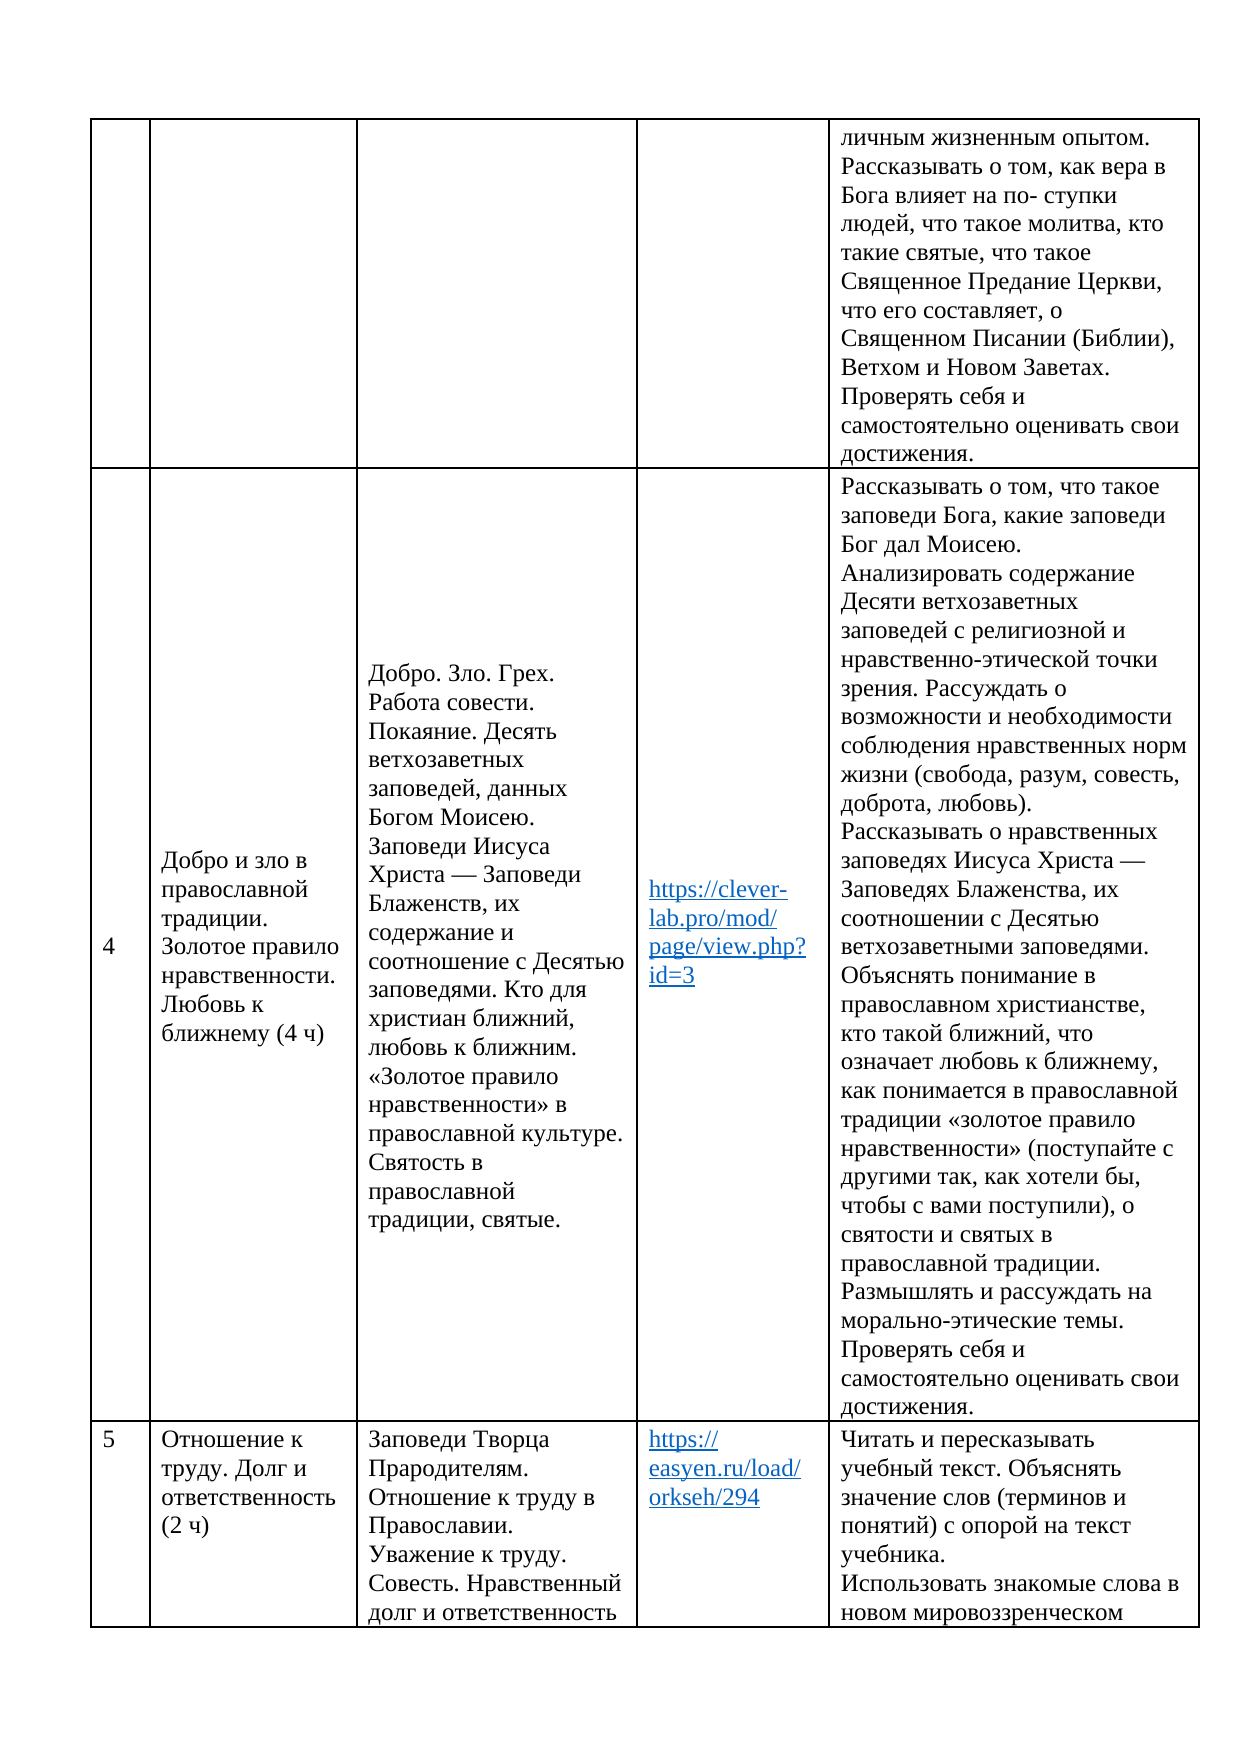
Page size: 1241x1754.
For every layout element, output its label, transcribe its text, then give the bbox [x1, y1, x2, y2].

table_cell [151, 120, 356, 467]
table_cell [638, 1422, 828, 1626]
table_cell 5 [92, 1422, 149, 1626]
table_cell 4 [92, 469, 149, 1420]
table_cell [358, 120, 636, 467]
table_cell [830, 1422, 1198, 1626]
table_cell https://clever-lab.pro/mod/page/view.php?id=3 [638, 469, 828, 1420]
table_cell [151, 1422, 356, 1626]
table_cell Добро и зло в православной традиции. Золотое правило нравственности. Любовь к ближнему (4 ч) [151, 469, 356, 1420]
table_cell Рассказывать о том, что такое заповеди Бога, какие заповеди Бог дал Моисею. Анализировать содержание Десяти ветхозаветных заповедей с религиозной и нравственно-этической точки зрения. Рассуждать о возможности и необходимости соблюдения нравственных норм жизни (свобода, разум, совесть, доброта, любовь). Рассказывать о нравственных заповедях Иисуса Христа — Заповедях Блаженства, их соотношении с Десятью ветхозаветными заповедями. Объяснять понимание в православном христианстве, кто такой ближний, что означает любовь к ближнему, как понимается в православной традиции «золотое правило нравственности» (поступайте с другими так, как хотели бы, чтобы с вами поступили), о святости и святых в православной традиции. Размышлять и рассуждать на морально-этические темы. Проверять себя и самостоятельно оценивать свои достижения. [830, 469, 1198, 1420]
table_cell Добро. Зло. Грех. Работа совести. Покаяние. Десять ветхозаветных заповедей, данных Богом Моисею. Заповеди Иисуса Христа — Заповеди Блаженств, их содержание и соотношение с Десятью заповедями. Кто для христиан ближний, любовь к ближним. «Золотое правило нравственности» в православной культуре. Святость в православной традиции, святые. [358, 469, 636, 1420]
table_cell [358, 1422, 636, 1626]
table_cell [638, 120, 828, 467]
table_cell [830, 120, 1198, 467]
table_cell 3 [92, 120, 149, 467]
